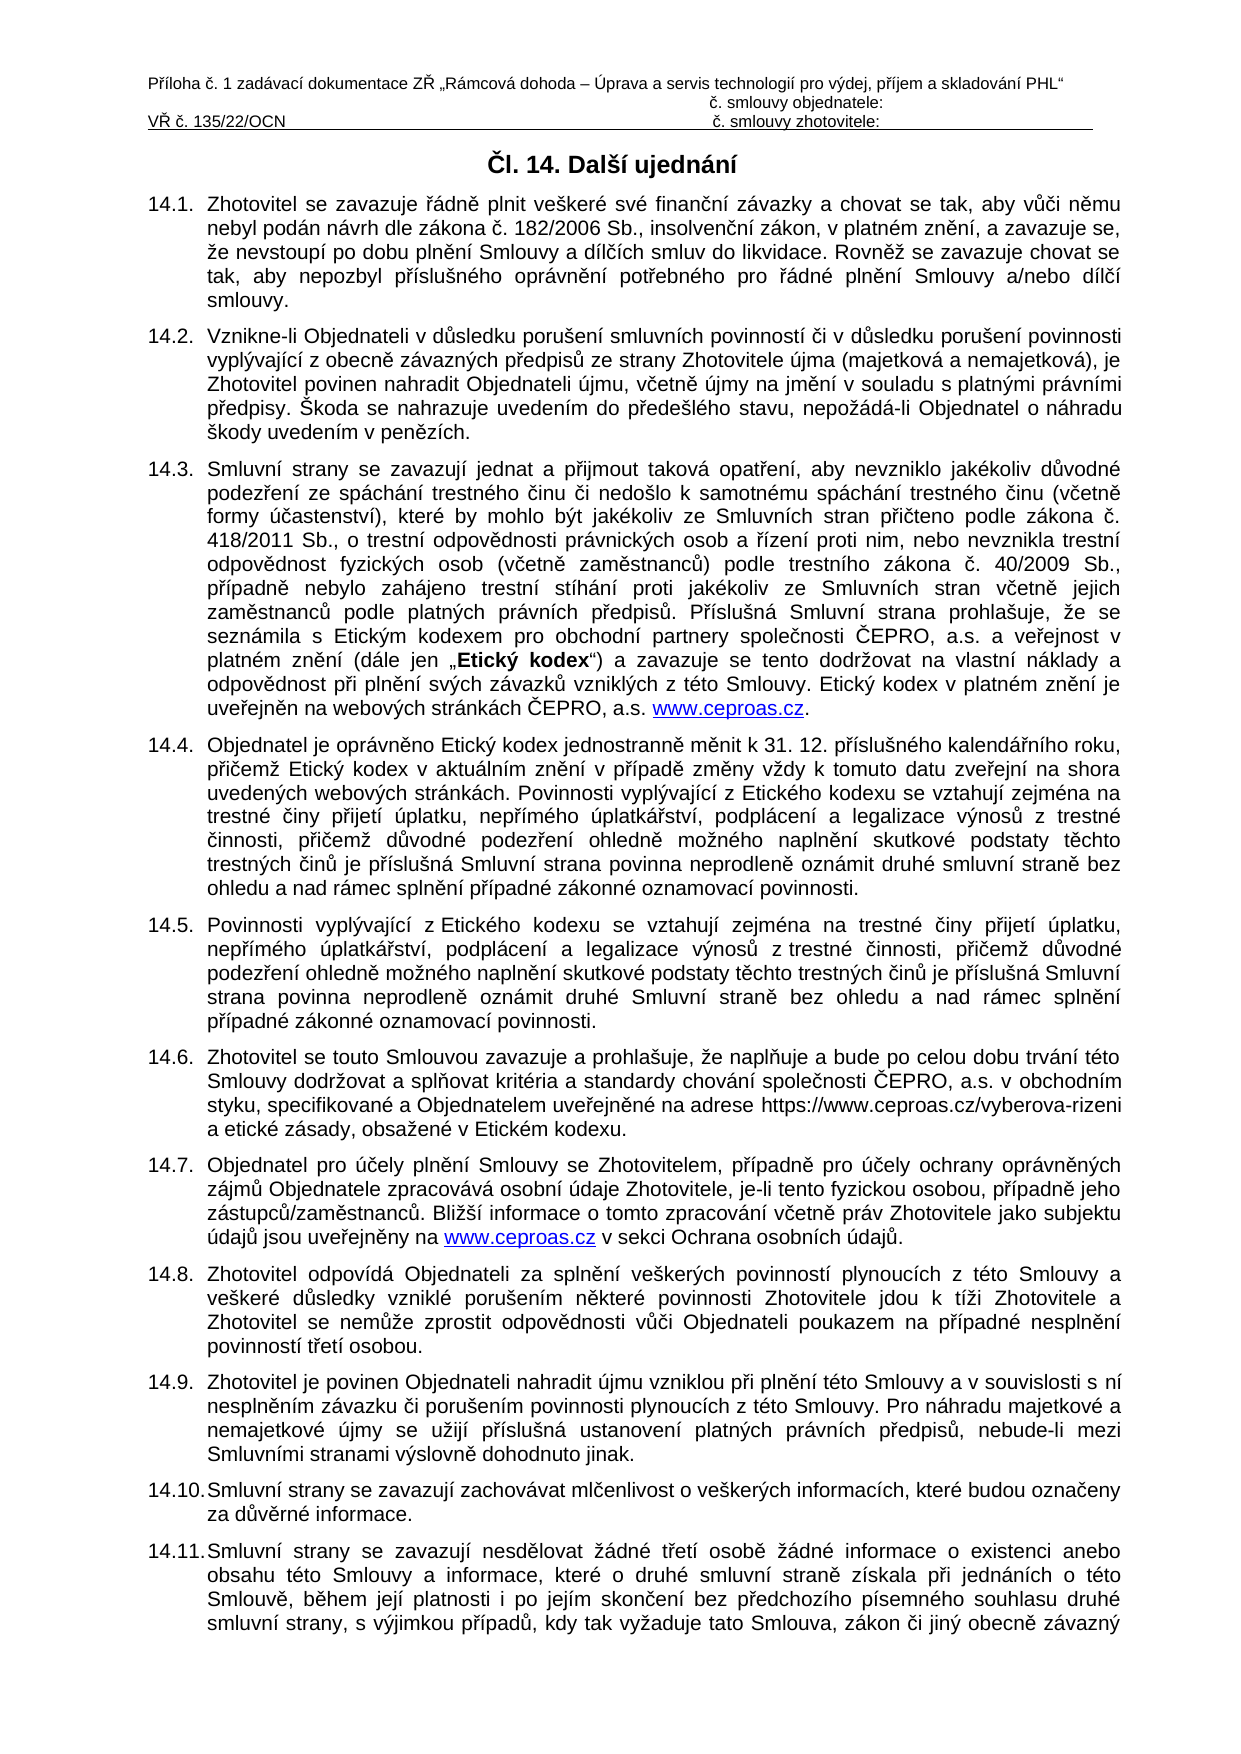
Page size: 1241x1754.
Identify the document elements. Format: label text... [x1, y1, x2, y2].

list Zhotovitel se touto Smlouvou zavazuje a prohlašuje, že naplňuje a bude po celou dobu trvání této Smlouvy dodržovat a splňovat kritéria a standardy chování společnosti ČEPRO, a.s. v obchodním styku, specifikované a Objednatelem uveřejněné na adrese https://www.ceproas.cz/vyberova-rizeni a etické zásady, obsažené v Etickém kodexu. [148, 1045, 1122, 1141]
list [148, 1539, 1122, 1634]
list Smluvní strany se zavazují jednat a přijmout taková opatření, aby nevzniklo jakékoliv důvodné podezření ze spáchání trestného činu či nedošlo k samotnému spáchání trestného činu (včetně formy účastenství), které by mohlo být jakékoliv ze Smluvních stran přičteno podle zákona č. 418/2011 Sb., o trestní odpovědnosti právnických osob a řízení proti nim, nebo nevznikla trestní odpovědnost fyzických osob (včetně zaměstnanců) podle trestního zákona č. 40/2009 Sb., případně nebylo zahájeno trestní stíhání proti jakékoliv ze Smluvních stran včetně jejich zaměstnanců podle platných právních předpisů. Příslušná Smluvní strana prohlašuje, že se seznámila s Etickým kodexem pro obchodní partnery společnosti ČEPRO, a.s. a veřejnost v platném znění (dále jen „Etický kodex“) a zavazuje se tento dodržovat na vlastní náklady a odpovědnost při plnění svých závazků vzniklých z této Smlouvy. Etický kodex v platném znění je uveřejněn na webových stránkách ČEPRO, a.s. www.ceproas.cz. [148, 456, 1122, 720]
list Povinnosti vyplývající z Etického kodexu se vztahují zejména na trestné činy přijetí úplatku, nepřímého úplatkářství, podplácení a legalizace výnosů z trestné činnosti, přičemž důvodné podezření ohledně možného naplnění skutkové podstaty těchto trestných činů je příslušná Smluvní strana povinna neprodleně oznámit druhé Smluvní straně bez ohledu a nad rámec splnění případné zákonné oznamovací povinnosti. [148, 913, 1122, 1032]
list Další ujednání [102, 151, 1122, 179]
list Smluvní strany se zavazují zachovávat mlčenlivost o veškerých informacích, které budou označeny za důvěrné informace. [148, 1478, 1122, 1526]
list Zhotovitel je povinen Objednateli nahradit újmu vzniklou při plnění této Smlouvy a v souvislosti s ní nesplněním závazku či porušením povinnosti plynoucích z této Smlouvy. Pro náhradu majetkové a nemajetkové újmy se užijí příslušná ustanovení platných právních předpisů, nebude-li mezi Smluvními stranami výslovně dohodnuto jinak. [148, 1370, 1122, 1466]
list Zhotovitel se zavazuje řádně plnit veškeré své finanční závazky a chovat se tak, aby vůči němu nebyl podán návrh dle zákona č. 182/2006 Sb., insolvenční zákon, v platném znění, a zavazuje se, že nevstoupí po dobu plnění Smlouvy a dílčích smluv do likvidace. Rovněž se zavazuje chovat se tak, aby nepozbyl příslušného oprávnění potřebného pro řádné plnění Smlouvy a/nebo dílčí smlouvy. [148, 192, 1122, 312]
list Vznikne-li Objednateli v důsledku porušení smluvních povinností či v důsledku porušení povinnosti vyplývající z obecně závazných předpisů ze strany Zhotovitele újma (majetková a nemajetková), je Zhotovitel povinen nahradit Objednateli újmu, včetně újmy na jmění v souladu s platnými právními předpisy. Škoda se nahrazuje uvedením do předešlého stavu, nepožádá-li Objednatel o náhradu škody uvedením v penězích. [148, 324, 1122, 444]
list Zhotovitel odpovídá Objednateli za splnění veškerých povinností plynoucích z této Smlouvy a veškeré důsledky vzniklé porušením některé povinnosti Zhotovitele jdou k tíži Zhotovitele a Zhotovitel se nemůže zprostit odpovědnosti vůči Objednateli poukazem na případné nesplnění povinností třetí osobou. [148, 1262, 1122, 1357]
list Objednatel je oprávněno Etický kodex jednostranně měnit k 31. 12. příslušného kalendářního roku, přičemž Etický kodex v aktuálním znění v případě změny vždy k tomuto datu zveřejní na shora uvedených webových stránkách. Povinnosti vyplývající z Etického kodexu se vztahují zejména na trestné činy přijetí úplatku, nepřímého úplatkářství, podplácení a legalizace výnosů z trestné činnosti, přičemž důvodné podezření ohledně možného naplnění skutkové podstaty těchto trestných činů je příslušná Smluvní strana povinna neprodleně oznámit druhé smluvní straně bez ohledu a nad rámec splnění případné zákonné oznamovací povinnosti. [148, 732, 1122, 900]
list Objednatel pro účely plnění Smlouvy se Zhotovitelem, případně pro účely ochrany oprávněných zájmů Objednatele zpracovává osobní údaje Zhotovitele, je-li tento fyzickou osobou, případně jeho zástupců/zaměstnanců. Bližší informace o tomto zpracování včetně práv Zhotovitele jako subjektu údajů jsou uveřejněny na www.ceproas.cz v sekci Ochrana osobních údajů. [148, 1153, 1122, 1249]
